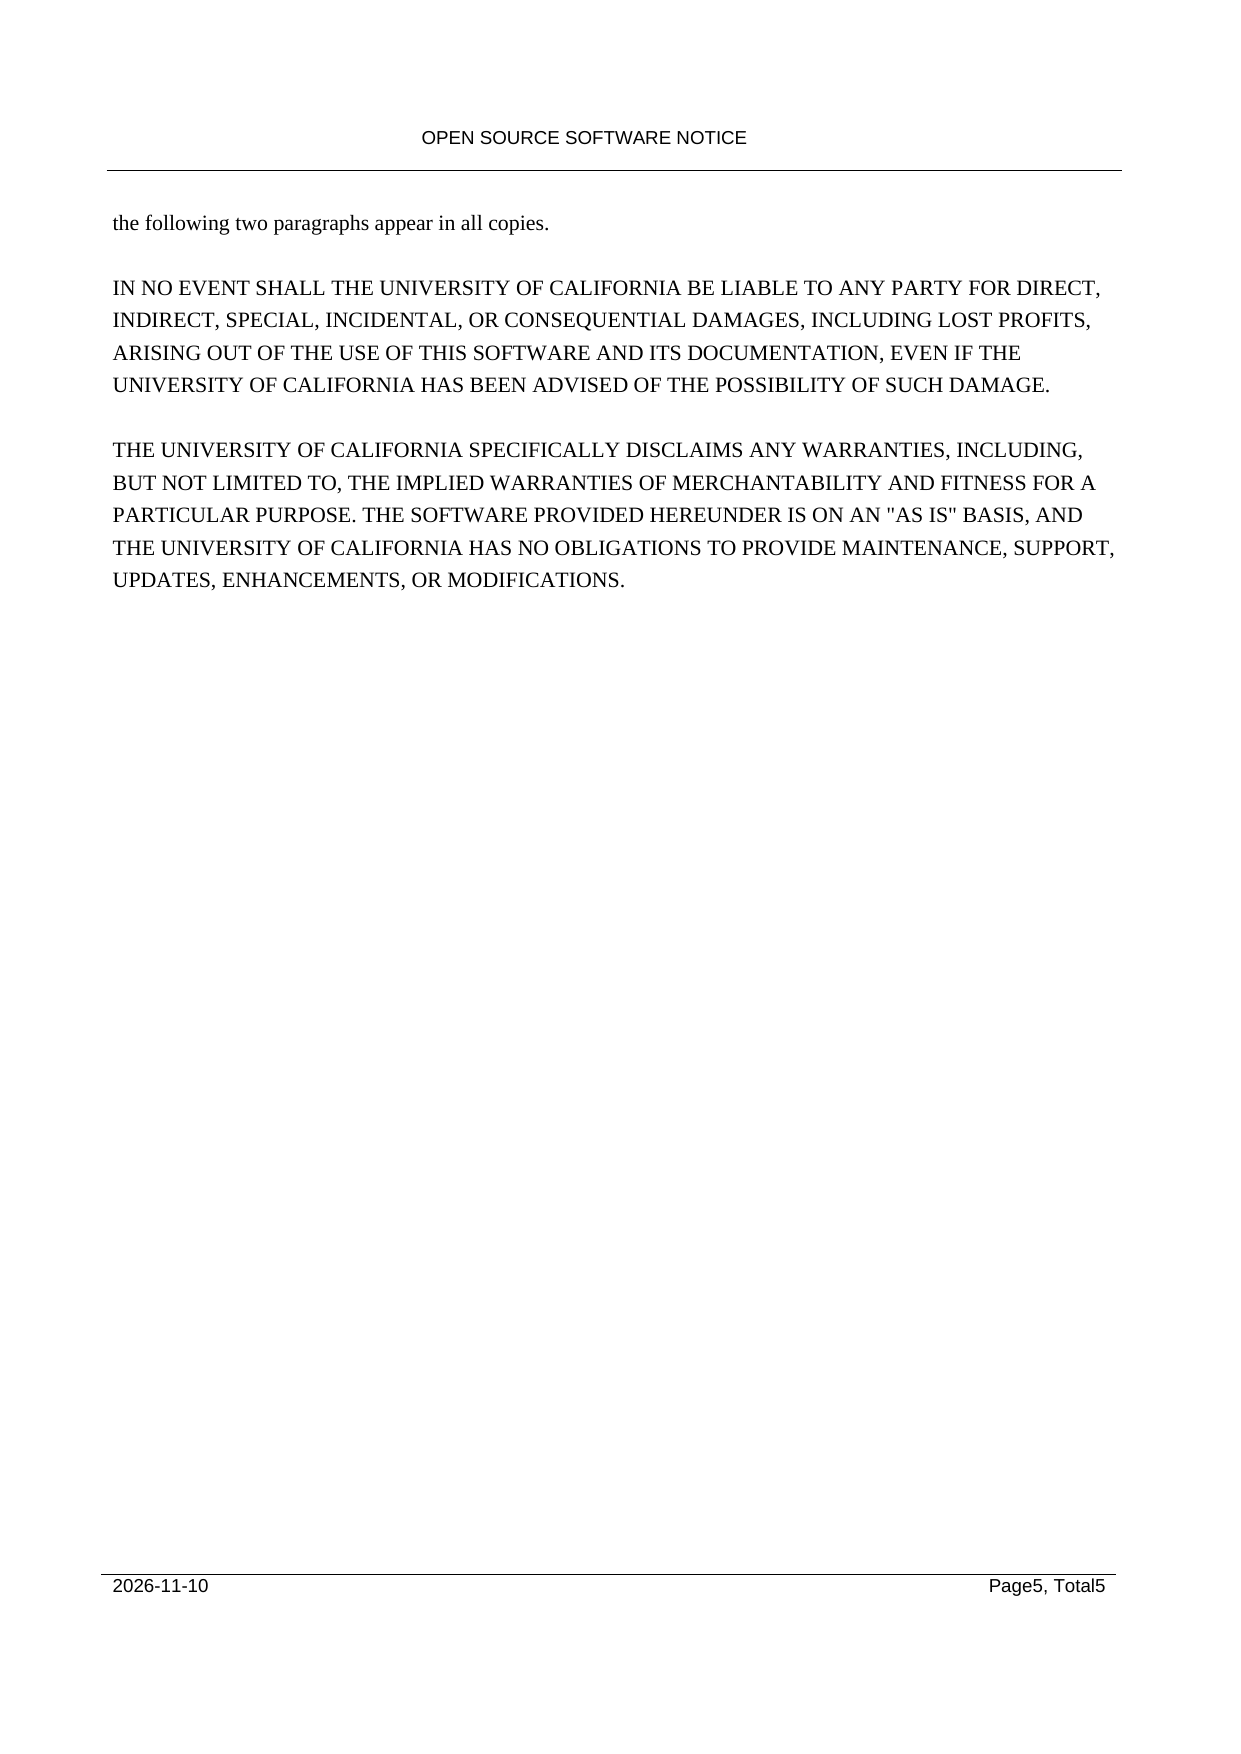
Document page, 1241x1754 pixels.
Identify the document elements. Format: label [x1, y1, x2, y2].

text [112, 206, 1128, 629]
